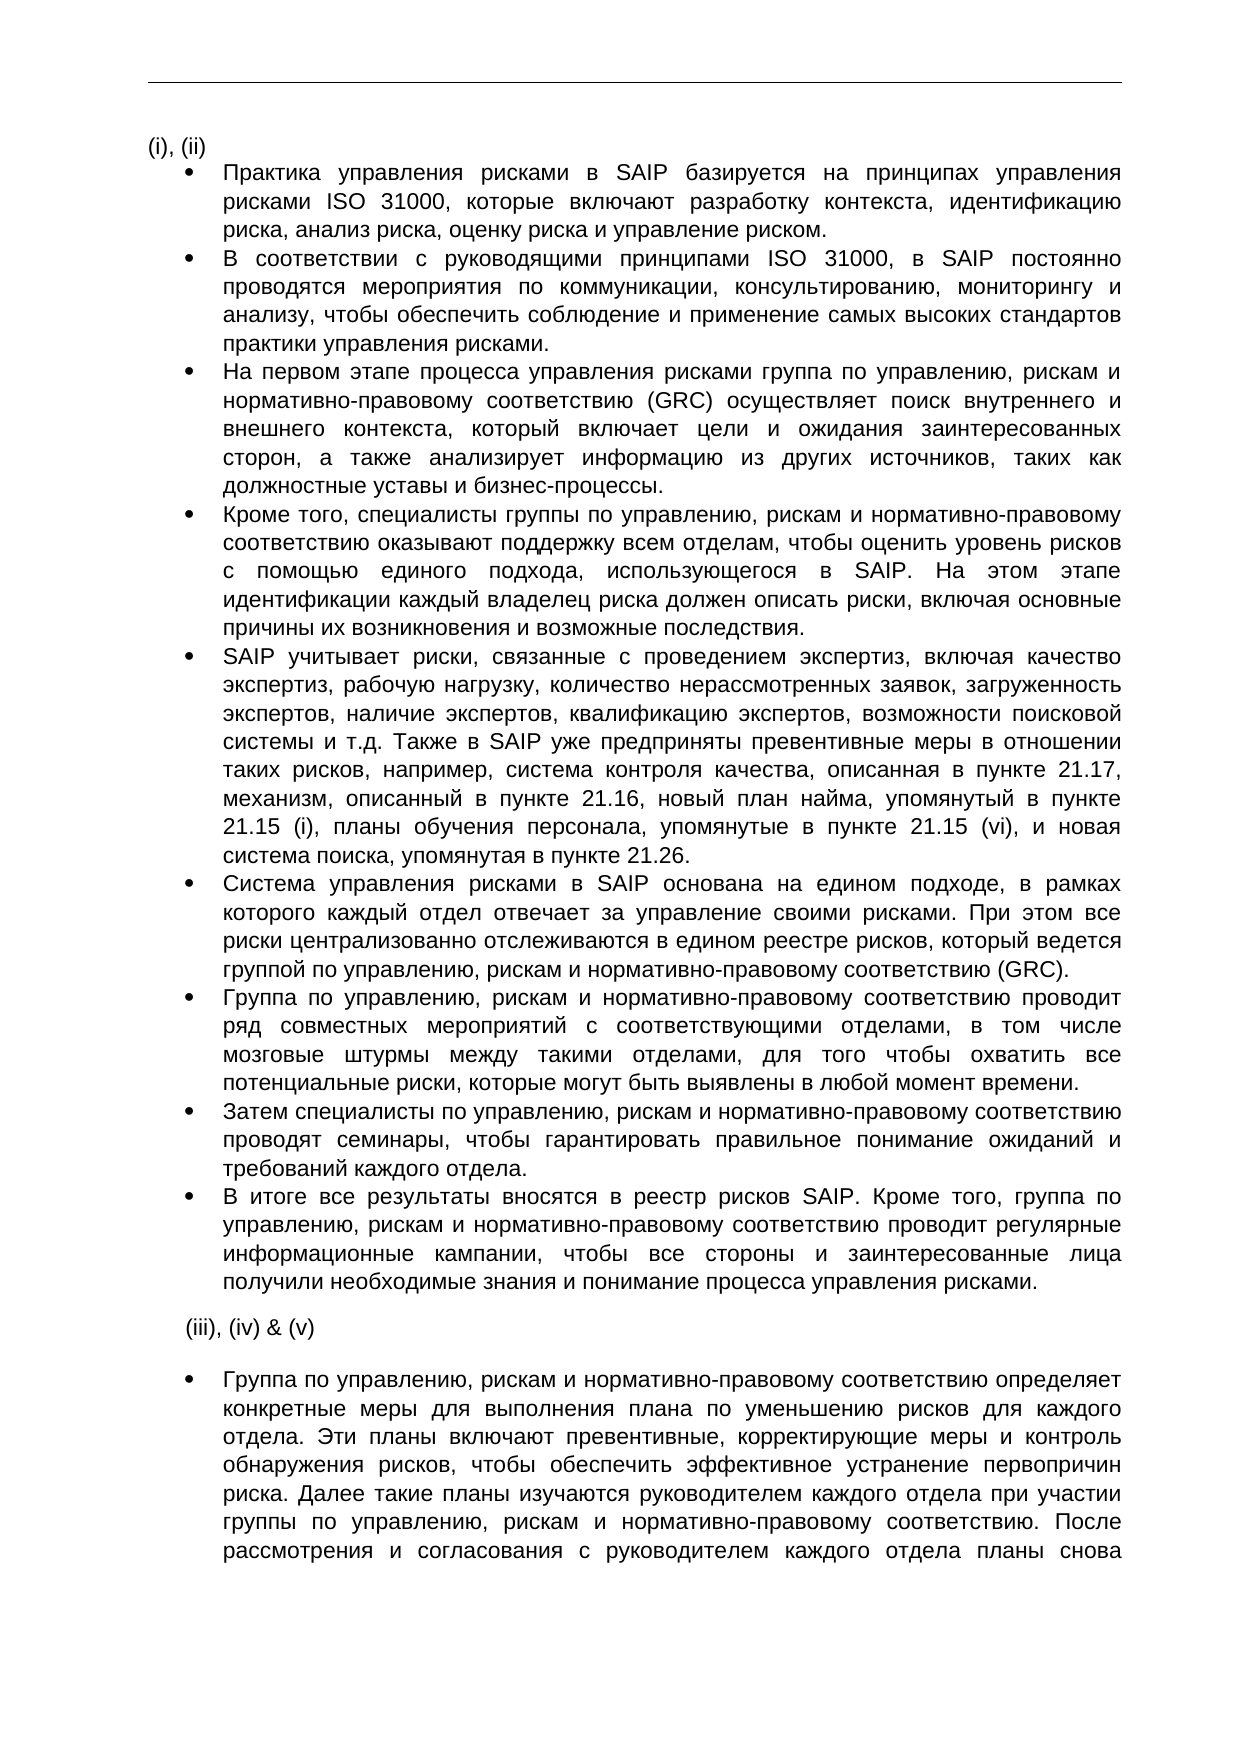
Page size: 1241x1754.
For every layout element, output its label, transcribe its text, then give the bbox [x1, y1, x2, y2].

list В итоге все результаты вносятся в реестр рисков SAIP. Кроме того, группа по управлению, рискам и нормативно-правовому соответствию проводит регулярные информационные кампании, чтобы все стороны и заинтересованные лица получили необходимые знания и понимание процесса управления рисками. [185, 1183, 1122, 1295]
list SAIP учитывает риски, связанные с проведением экспертиз, включая качество экспертиз, рабочую нагрузку, количество нерассмотренных заявок, загруженность экспертов, наличие экспертов, квалификацию экспертов, возможности поисковой системы и т.д. Также в SAIP уже предприняты превентивные меры в отношении таких рисков, например, система контроля качества, описанная в пункте 21.17, механизм, описанный в пункте 21.16, новый план найма, упомянутый в пункте 21.15 (i), планы обучения персонала, упомянутые в пункте 21.15 (vi), и новая система поиска, упомянутая в пункте 21.26. [185, 643, 1122, 868]
text (iii), (iv) & (v) [185, 1313, 1122, 1340]
list Практика управления рисками в SAIP базируется на принципах управления рисками ISO 31000, которые включают разработку контекста, идентификацию риска, анализ риска, оценку риска и управление риском. [185, 159, 1122, 242]
text (i), (ii) [148, 133, 1122, 159]
list Кроме того, специалисты группы по управлению, рискам и нормативно-правовому соответствию оказывают поддержку всем отделам, чтобы оценить уровень рисков с помощью единого подхода, использующегося в SAIP. На этом этапе идентификации каждый владелец риска должен описать риски, включая основные причины их возникновения и возможные последствия. [185, 501, 1122, 641]
list Система управления рисками в SAIP основана на едином подходе, в рамках которого каждый отдел отвечает за управление своими рисками. При этом все риски централизованно отслеживаются в едином реестре рисков, который ведется группой по управлению, рискам и нормативно-правовому соответствию (GRC). [185, 870, 1122, 982]
list В соответствии с руководящими принципами ISO 31000, в SAIP постоянно проводятся мероприятия по коммуникации, консультированию, мониторингу и анализу, чтобы обеспечить соблюдение и применение самых высоких стандартов практики управления рисками. [185, 244, 1122, 356]
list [185, 1366, 1122, 1563]
list Затем специалисты по управлению, рискам и нормативно-правовому соответствию проводят семинары, чтобы гарантировать правильное понимание ожиданий и требований каждого отдела. [185, 1098, 1122, 1181]
list Группа по управлению, рискам и нормативно-правовому соответствию проводит ряд совместных мероприятий с соответствующими отделами, в том числе мозговые штурмы между такими отделами, для того чтобы охватить все потенциальные риски, которые могут быть выявлены в любой момент времени. [185, 984, 1122, 1096]
list На первом этапе процесса управления рисками группа по управлению, рискам и нормативно-правовому соответствию (GRC) осуществляет поиск внутреннего и внешнего контекста, который включает цели и ожидания заинтересованных сторон, а также анализирует информацию из других источников, таких как должностные уставы и бизнес-процессы. [185, 358, 1122, 498]
